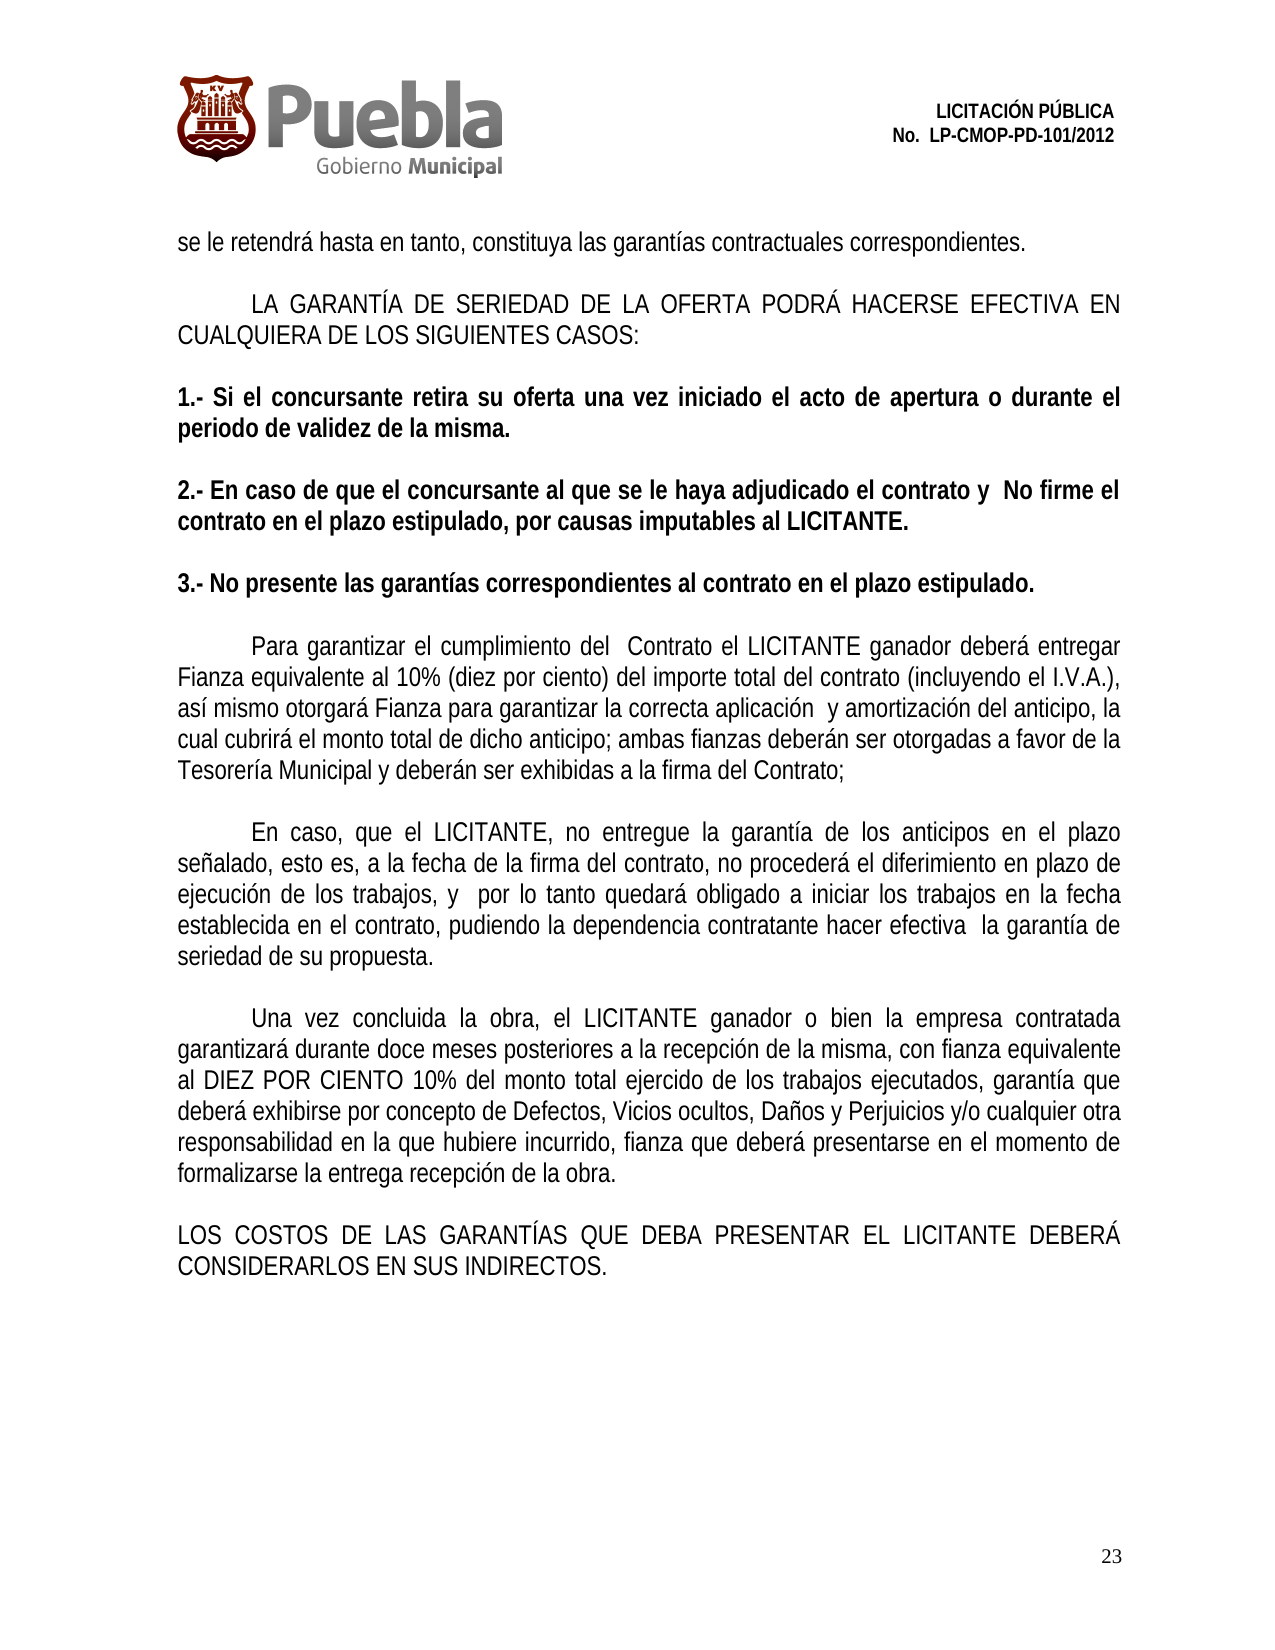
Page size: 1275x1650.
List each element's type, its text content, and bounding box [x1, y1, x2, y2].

text Para garantizar el cumplimiento del Contrato el LICITANTE ganador deberá entregar Fianza equivalente al 10% (diez por ciento) del importe total del contrato (incluyendo el I.V.A.), así mismo otorgará Fianza para garantizar la correcta aplicación y amortización del anticipo, la cual cubrirá el monto total de dicho anticipo; ambas fianzas deberán ser otorgadas a favor de la Tesorería Municipal y deberán ser exhibidas a la firma del Contrato; [177, 630, 1122, 785]
text Una vez concluida la obra, el LICITANTE ganador o bien la empresa contratada garantizará durante doce meses posteriores a la recepción de la misma, con fianza equivalente al DIEZ POR CIENTO 10% del monto total ejercido de los trabajos ejecutados, garantía que deberá exhibirse por concepto de Defectos, Vicios ocultos, Daños y Perjuicios y/o cualquier otra responsabilidad en la que hubiere incurrido, fianza que deberá presentarse en el momento de formalizarse la entrega recepción de la obra. [177, 1002, 1122, 1188]
picture [177, 75, 502, 178]
text 3.- No presente las garantías correspondientes al contrato en el plazo estipulado. [177, 568, 1122, 599]
text 1.- Si el concursante retira su oferta una vez iniciado el acto de apertura o durante el periodo de validez de la misma. [177, 381, 1122, 443]
text LOS COSTOS DE LAS GARANTÍAS QUE DEBA PRESENTAR EL LICITANTE DEBERÁ CONSIDERARLOS EN SUS INDIRECTOS. [177, 1219, 1122, 1282]
text LA GARANTÍA DE SERIEDAD DE LA OFERTA PODRÁ HACERSE EFECTIVA EN CUALQUIERA DE LOS SIGUIENTES CASOS: [177, 288, 1122, 350]
text 2.- En caso de que el concursante al que se le haya adjudicado el contrato y No firme el contrato en el plazo estipulado, por causas imputables al LICITANTE. [177, 474, 1122, 537]
text En caso, que el LICITANTE, no entregue la garantía de los anticipos en el plazo señalado, esto es, a la fecha de la firma del contrato, no procederá el diferimiento en plazo de ejecución de los trabajos, y por lo tanto quedará obligado a iniciar los trabajos en la fecha establecida en el contrato, pudiendo la dependencia contratante hacer efectiva la garantía de seriedad de su propuesta. [177, 816, 1122, 971]
